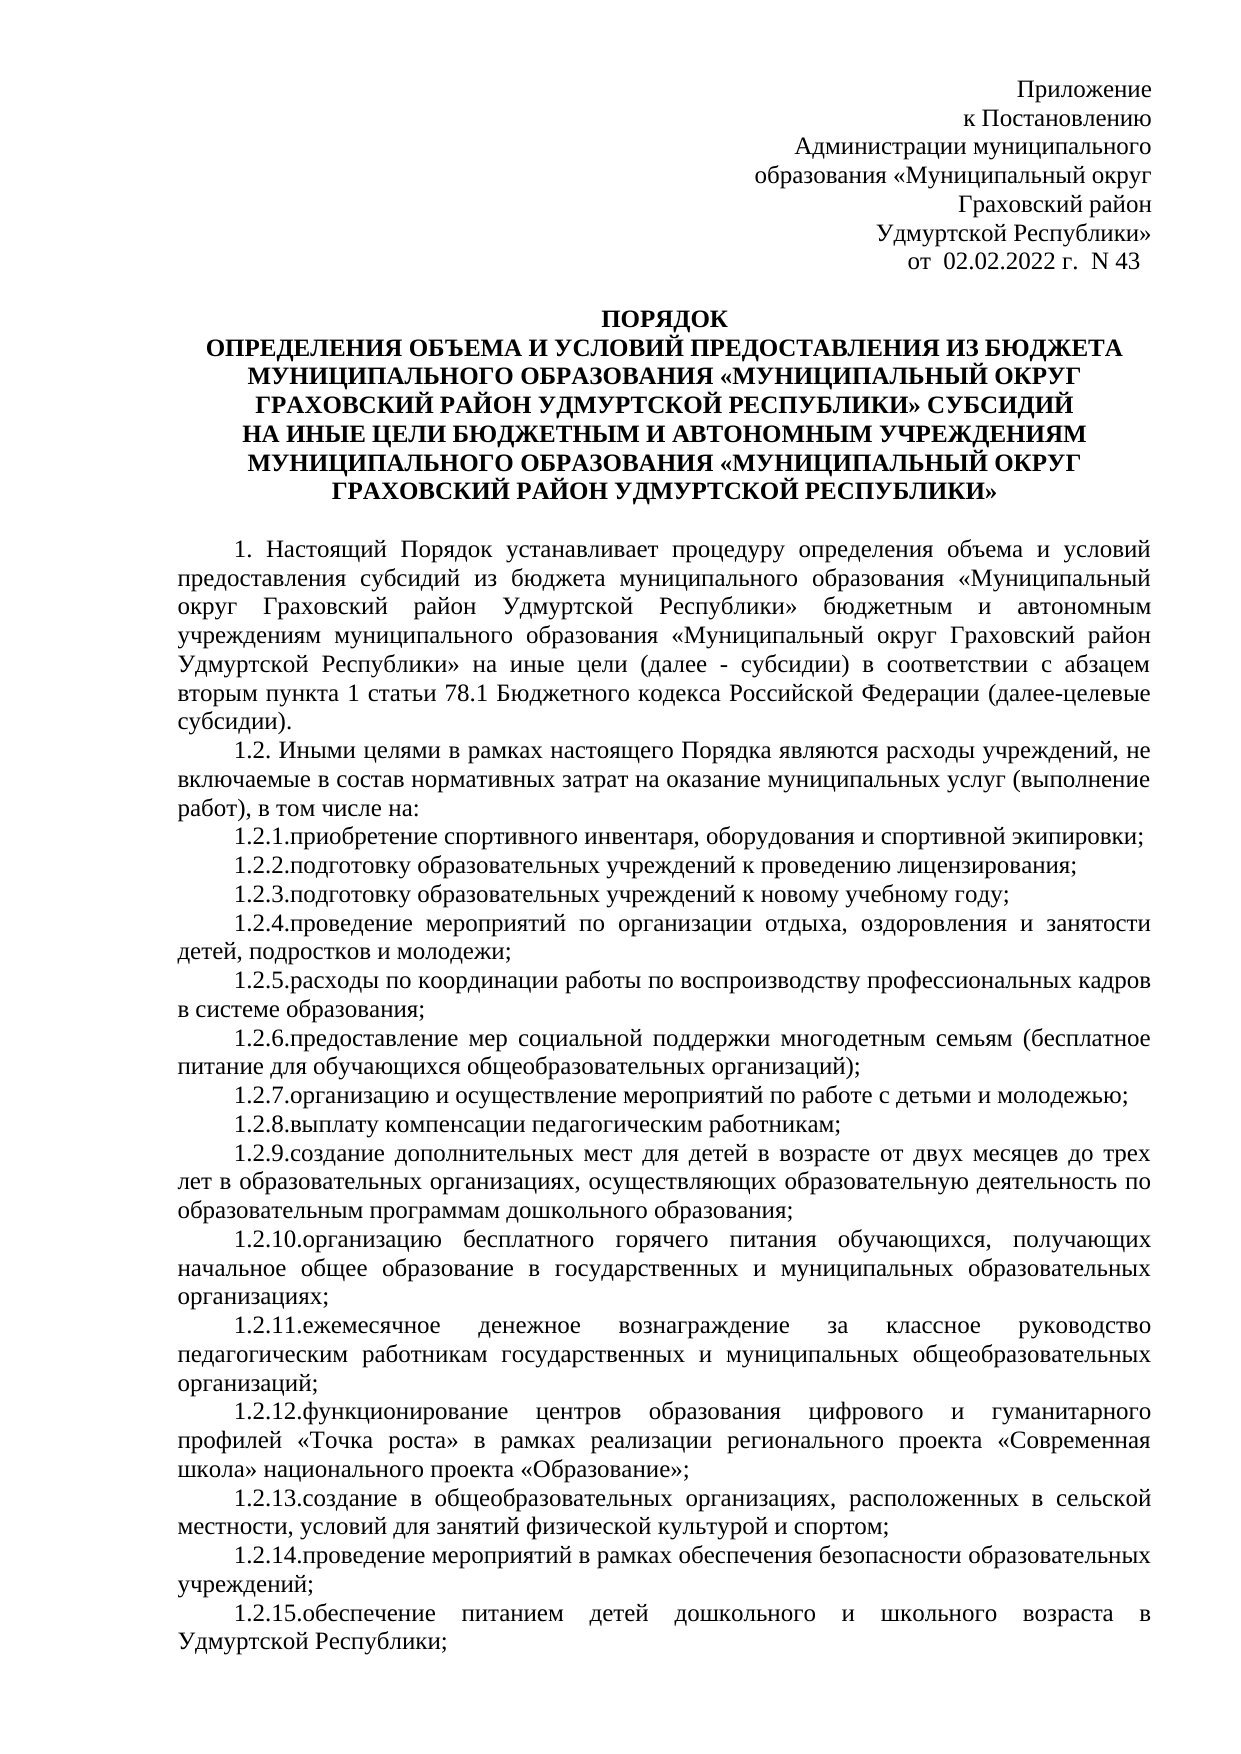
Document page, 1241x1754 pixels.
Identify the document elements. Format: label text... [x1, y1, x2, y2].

text 1.2.15.обеспечение питанием детей дошкольного и школьного возраста в Удмуртской Республики; [177, 1598, 1152, 1655]
title ПОРЯДОК [177, 304, 1152, 333]
title НА ИНЫЕ ЦЕЛИ БЮДЖЕТНЫМ И АВТОНОМНЫМ УЧРЕЖДЕНИЯМ МУНИЦИПАЛЬНОГО ОБРАЗОВАНИЯ «МУНИЦИПАЛЬНЫЙ ОКРУГ ГРАХОВСКИЙ РАЙОН УДМУРТСКОЙ РЕСПУБЛИКИ» [177, 419, 1152, 505]
text 1.2.9.создание дополнительных мест для детей в возрасте от двух месяцев до трех лет в образовательных организациях, осуществляющих образовательную деятельность по образовательным программам дошкольного образования; [177, 1138, 1152, 1224]
text 1.2.11.ежемесячное денежное вознаграждение за классное руководство педагогическим работникам государственных и муниципальных общеобразовательных организаций; [177, 1310, 1152, 1396]
text 1.2.12.функционирование центров образования цифрового и гуманитарного профилей «Точка роста» в рамках реализации регионального проекта «Современная школа» национального проекта «Образование»; [177, 1396, 1152, 1483]
text от 02.02.2022 г. N 43 [177, 246, 1152, 275]
text образования «Муниципальный округ [177, 160, 1152, 189]
text 1.2.8.выплату компенсации педагогическим работникам; [177, 1109, 1152, 1138]
text 1.2.10.организацию бесплатного горячего питания обучающихся, получающих начальное общее образование в государственных и муниципальных образовательных организациях; [177, 1224, 1152, 1310]
text 1.2.14.проведение мероприятий в рамках обеспечения безопасности образовательных учреждений; [177, 1540, 1152, 1598]
text Приложение [177, 74, 1152, 103]
text 1.2.1.приобретение спортивного инвентаря, оборудования и спортивной экипировки; [177, 821, 1152, 850]
text 1.2.6.предоставление мер социальной поддержки многодетным семьям (бесплатное питание для обучающихся общеобразовательных организаций); [177, 1023, 1152, 1080]
text 1.2.13.создание в общеобразовательных организациях, расположенных в сельской местности, условий для занятий физической культурой и спортом; [177, 1483, 1152, 1540]
text 1.2. Иными целями в рамках настоящего Порядка являются расходы учреждений, не включаемые в состав нормативных затрат на оказание муниципальных услуг (выполнение работ), в том числе на: [177, 735, 1152, 821]
text Удмуртской Республики» [177, 218, 1152, 246]
text 1.2.5.расходы по координации работы по воспроизводству профессиональных кадров в системе образования; [177, 965, 1152, 1023]
text 1.2.7.организацию и осуществление мероприятий по работе с детьми и молодежью; [177, 1080, 1152, 1109]
text 1.2.3.подготовку образовательных учреждений к новому учебному году; [177, 879, 1152, 908]
text 1.2.2.подготовку образовательных учреждений к проведению лицензирования; [177, 850, 1152, 879]
text Граховский район [177, 189, 1152, 218]
text 1.2.4.проведение мероприятий по организации отдыха, оздоровления и занятости детей, подростков и молодежи; [177, 908, 1152, 965]
text к Постановлению [177, 103, 1152, 131]
text Администрации муниципального [177, 131, 1152, 160]
text 1. Настоящий Порядок устанавливает процедуру определения объема и условий предоставления субсидий из бюджета муниципального образования «Муниципальный округ Граховский район Удмуртской Республики» бюджетным и автономным учреждениям муниципального образования «Муниципальный округ Граховский район Удмуртской Республики» на иные цели (далее - субсидии) в соответствии с абзацем вторым пункта 1 статьи 78.1 Бюджетного кодекса Российской Федерации (далее-целевые субсидии). [177, 534, 1152, 735]
title ОПРЕДЕЛЕНИЯ ОБЪЕМА И УСЛОВИЙ ПРЕДОСТАВЛЕНИЯ ИЗ БЮДЖЕТА МУНИЦИПАЛЬНОГО ОБРАЗОВАНИЯ «МУНИЦИПАЛЬНЫЙ ОКРУГ ГРАХОВСКИЙ РАЙОН УДМУРТСКОЙ РЕСПУБЛИКИ» СУБСИДИЙ [177, 333, 1152, 419]
